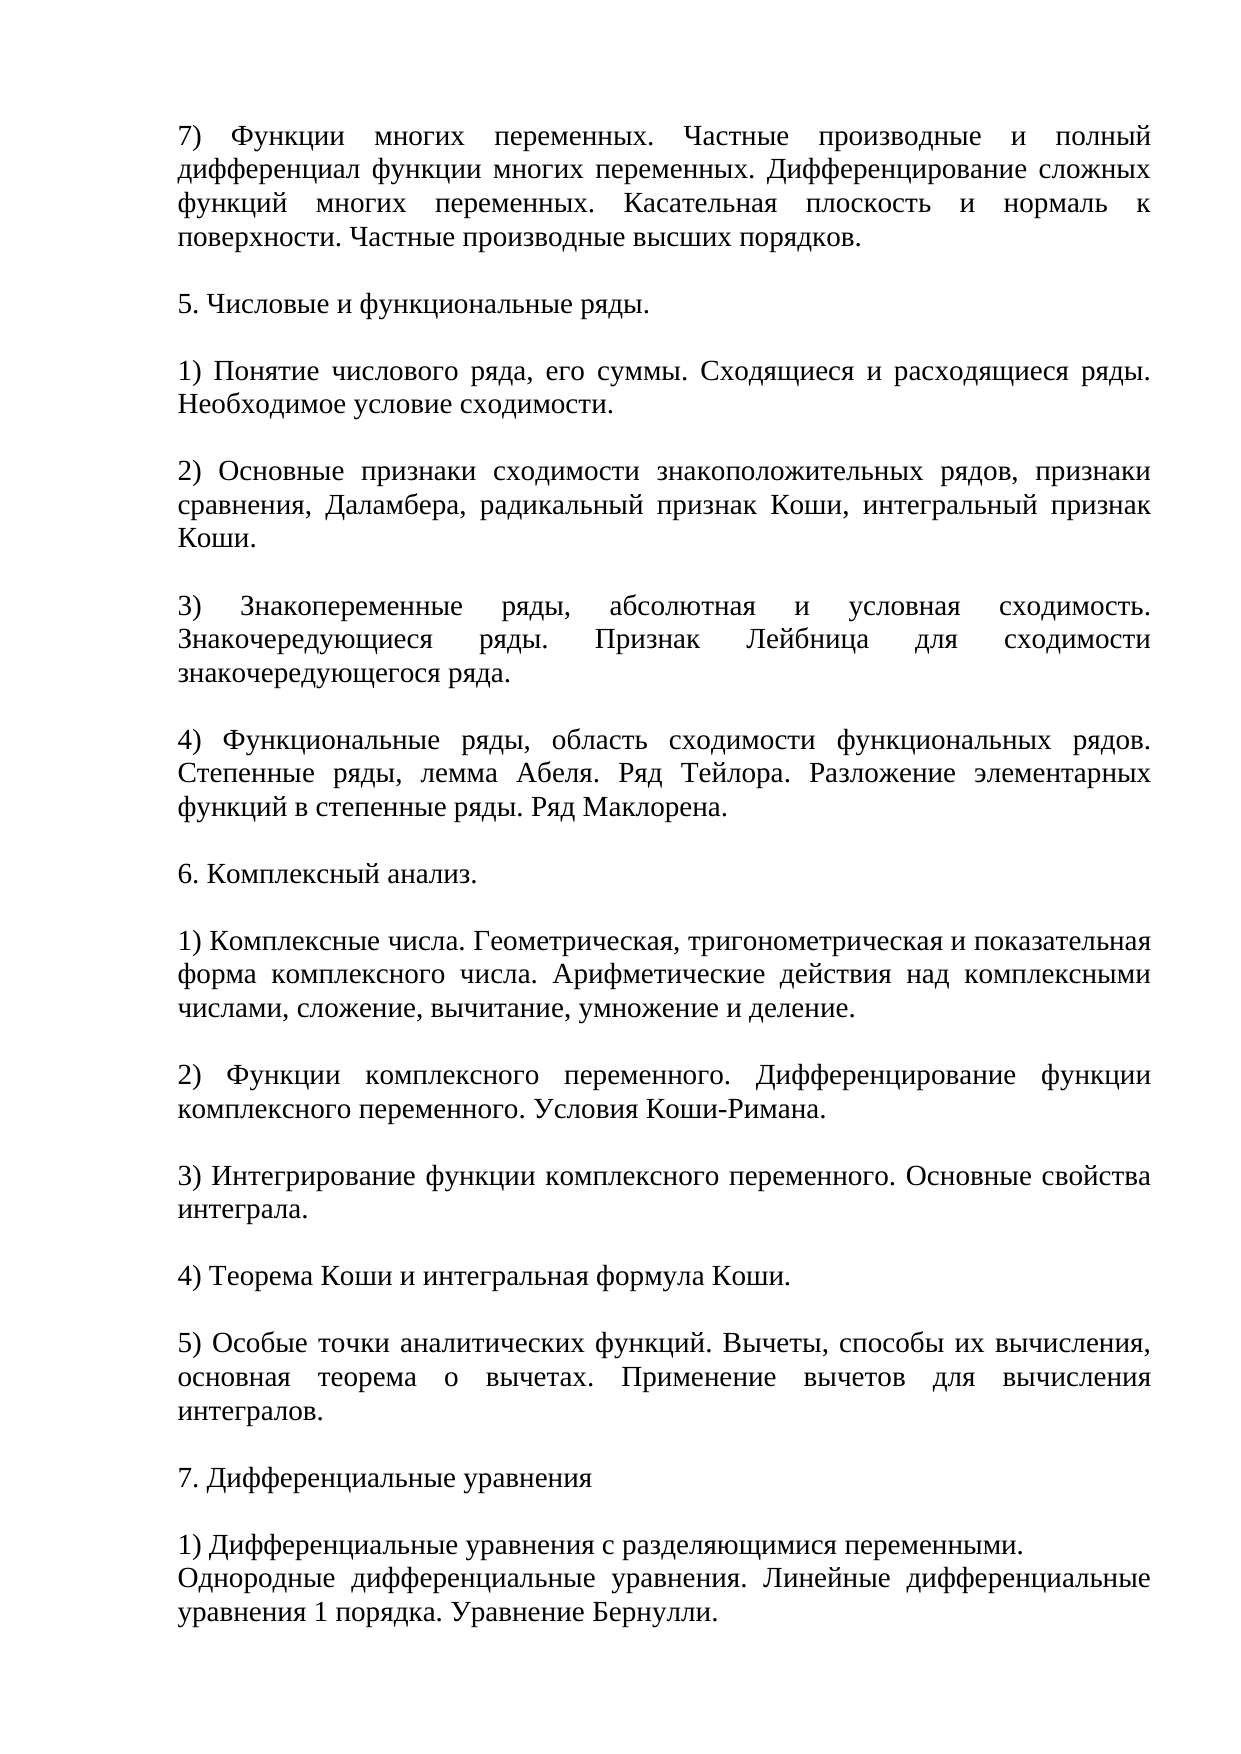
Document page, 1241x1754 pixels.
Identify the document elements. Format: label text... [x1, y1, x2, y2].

list 2) Функции комплексного переменного. Дифференцирование функции комплексного переменного. Условия Коши-Римана. [177, 1057, 1152, 1124]
list 1) Комплексные числа. Геометрическая, тригонометрическая и показательная форма комплексного числа. Арифметические действия над комплексными числами, сложение, вычитание, умножение и деление. [177, 923, 1152, 1024]
list 5) Особые точки аналитических функций. Вычеты, способы их вычисления, основная теорема о вычетах. Применение вычетов для вычисления интегралов. [177, 1326, 1152, 1426]
list 4) Функциональные ряды, область сходимости функциональных рядов. Степенные ряды, лемма Абеля. Ряд Тейлора. Разложение элементарных функций в степенные ряды. Ряд Маклорена. [177, 722, 1152, 822]
list Однородные дифференциальные уравнения. Линейные дифференциальные уравнения 1 порядка. Уравнение Бернулли. [177, 1560, 1152, 1627]
list 1) Понятие числового ряда, его суммы. Сходящиеся и расходящиеся ряды. Необходимое условие сходимости. [177, 353, 1152, 420]
list 7) Функции многих переменных. Частные производные и полный дифференциал функции многих переменных. Дифференцирование сложных функций многих переменных. Касательная плоскость и нормаль к поверхности. Частные производные высших порядков. [177, 118, 1152, 252]
list 5. Числовые и функциональные ряды. [177, 286, 1152, 319]
list 3) Интегрирование функции комплексного переменного. Основные свойства интеграла. [177, 1158, 1152, 1225]
list 6. Комплексный анализ. [177, 856, 1152, 889]
list 3) Знакопеременные ряды, абсолютная и условная сходимость. Знакочередующиеся ряды. Признак Лейбница для сходимости знакочередующегося ряда. [177, 588, 1152, 688]
list 2) Основные признаки сходимости знакоположительных рядов, признаки сравнения, Даламбера, радикальный признак Коши, интегральный признак Коши. [177, 453, 1152, 554]
list 4) Теорема Коши и интегральная формула Коши. [177, 1258, 1152, 1292]
list 7. Дифференциальные уравнения [177, 1460, 1152, 1493]
list 1) Дифференциальные уравнения с разделяющимися переменными. [177, 1527, 1152, 1560]
